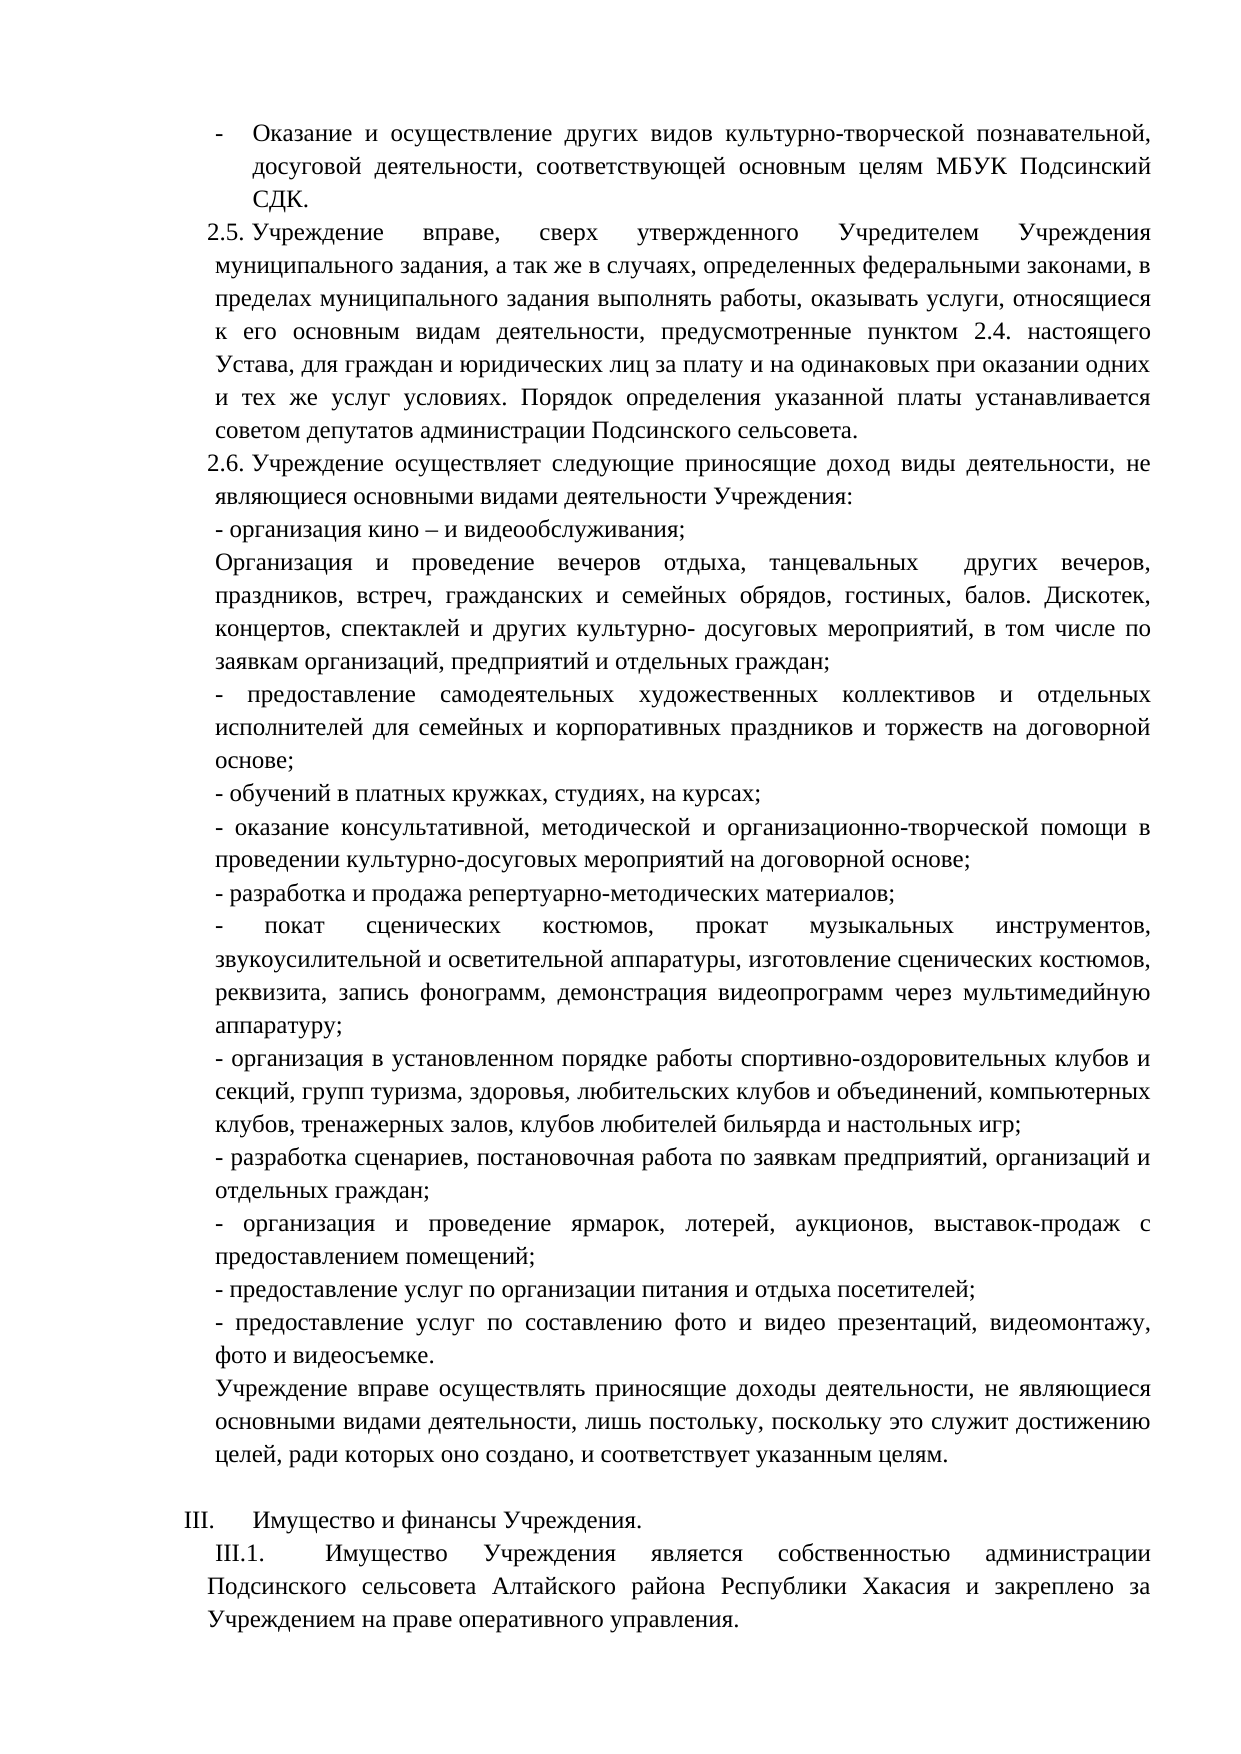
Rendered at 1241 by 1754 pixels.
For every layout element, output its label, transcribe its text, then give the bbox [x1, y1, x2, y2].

list - организация в установленном порядке работы спортивно-оздоровительных клубов и секций, групп туризма, здоровья, любительских клубов и объединений, компьютерных клубов, тренажерных залов, клубов любителей бильярда и настольных игр; [215, 1043, 1152, 1137]
list - оказание консультативной, методической и организационно-творческой помощи в проведении культурно-досуговых мероприятий на договорной основе; [215, 812, 1152, 873]
list - организация кино – и видеообслуживания; [215, 514, 1152, 543]
list - предоставление услуг по организации питания и отдыха посетителей; [215, 1274, 1152, 1303]
list Имущество и финансы Учреждения. [215, 1505, 1152, 1534]
list - предоставление самодеятельных художественных коллективов и отдельных исполнителей для семейных и корпоративных праздников и торжеств на договорной основе; [215, 679, 1152, 774]
list - разработка и продажа репертуарно-методических материалов; [215, 878, 1152, 906]
list Учреждение осуществляет следующие приносящие доход виды деятельности, не являющиеся основными видами деятельности Учреждения: [207, 448, 1152, 510]
list Учреждение вправе осуществлять приносящие доходы деятельности, не являющиеся основными видами деятельности, лишь постольку, поскольку это служит достижению целей, ради которых оно создано, и соответствует указанным целям. [215, 1373, 1152, 1468]
list Учреждение вправе, сверх утвержденного Учредителем Учреждения муниципального задания, а так же в случаях, определенных федеральными законами, в пределах муниципального задания выполнять работы, оказывать услуги, относящиеся к его основным видам деятельности, предусмотренные пунктом 2.4. настоящего Устава, для граждан и юридических лиц за плату и на одинаковых при оказании одних и тех же услуг условиях. Порядок определения указанной платы устанавливается советом депутатов администрации Подсинского сельсовета. [207, 217, 1152, 444]
list Имущество Учреждения является собственностью администрации Подсинского сельсовета Алтайского района Республики Хакасия и закреплено за Учреждением на праве оперативного управления. [207, 1538, 1152, 1633]
list - покат сценических костюмов, прокат музыкальных инструментов, звукоусилительной и осветительной аппаратуры, изготовление сценических костюмов, реквизита, запись фонограмм, демонстрация видеопрограмм через мультимедийную аппаратуру; [215, 911, 1152, 1038]
list Оказание и осуществление других видов культурно-творческой познавательной, досуговой деятельности, соответствующей основным целям МБУК Подсинский СДК. [215, 118, 1152, 213]
list - разработка сценариев, постановочная работа по заявкам предприятий, организаций и отдельных граждан; [215, 1142, 1152, 1203]
list - обучений в платных кружках, студиях, на курсах; [215, 778, 1152, 807]
list Организация и проведение вечеров отдыха, танцевальных других вечеров, праздников, встреч, гражданских и семейных обрядов, гостиных, балов. Дискотек, концертов, спектаклей и других культурно- досуговых мероприятий, в том числе по заявкам организаций, предприятий и отдельных граждан; [215, 547, 1152, 675]
list - организация и проведение ярмарок, лотерей, аукционов, выставок-продаж с предоставлением помещений; [215, 1208, 1152, 1269]
list - предоставление услуг по составлению фото и видео презентаций, видеомонтажу, фото и видеосъемке. [215, 1307, 1152, 1369]
